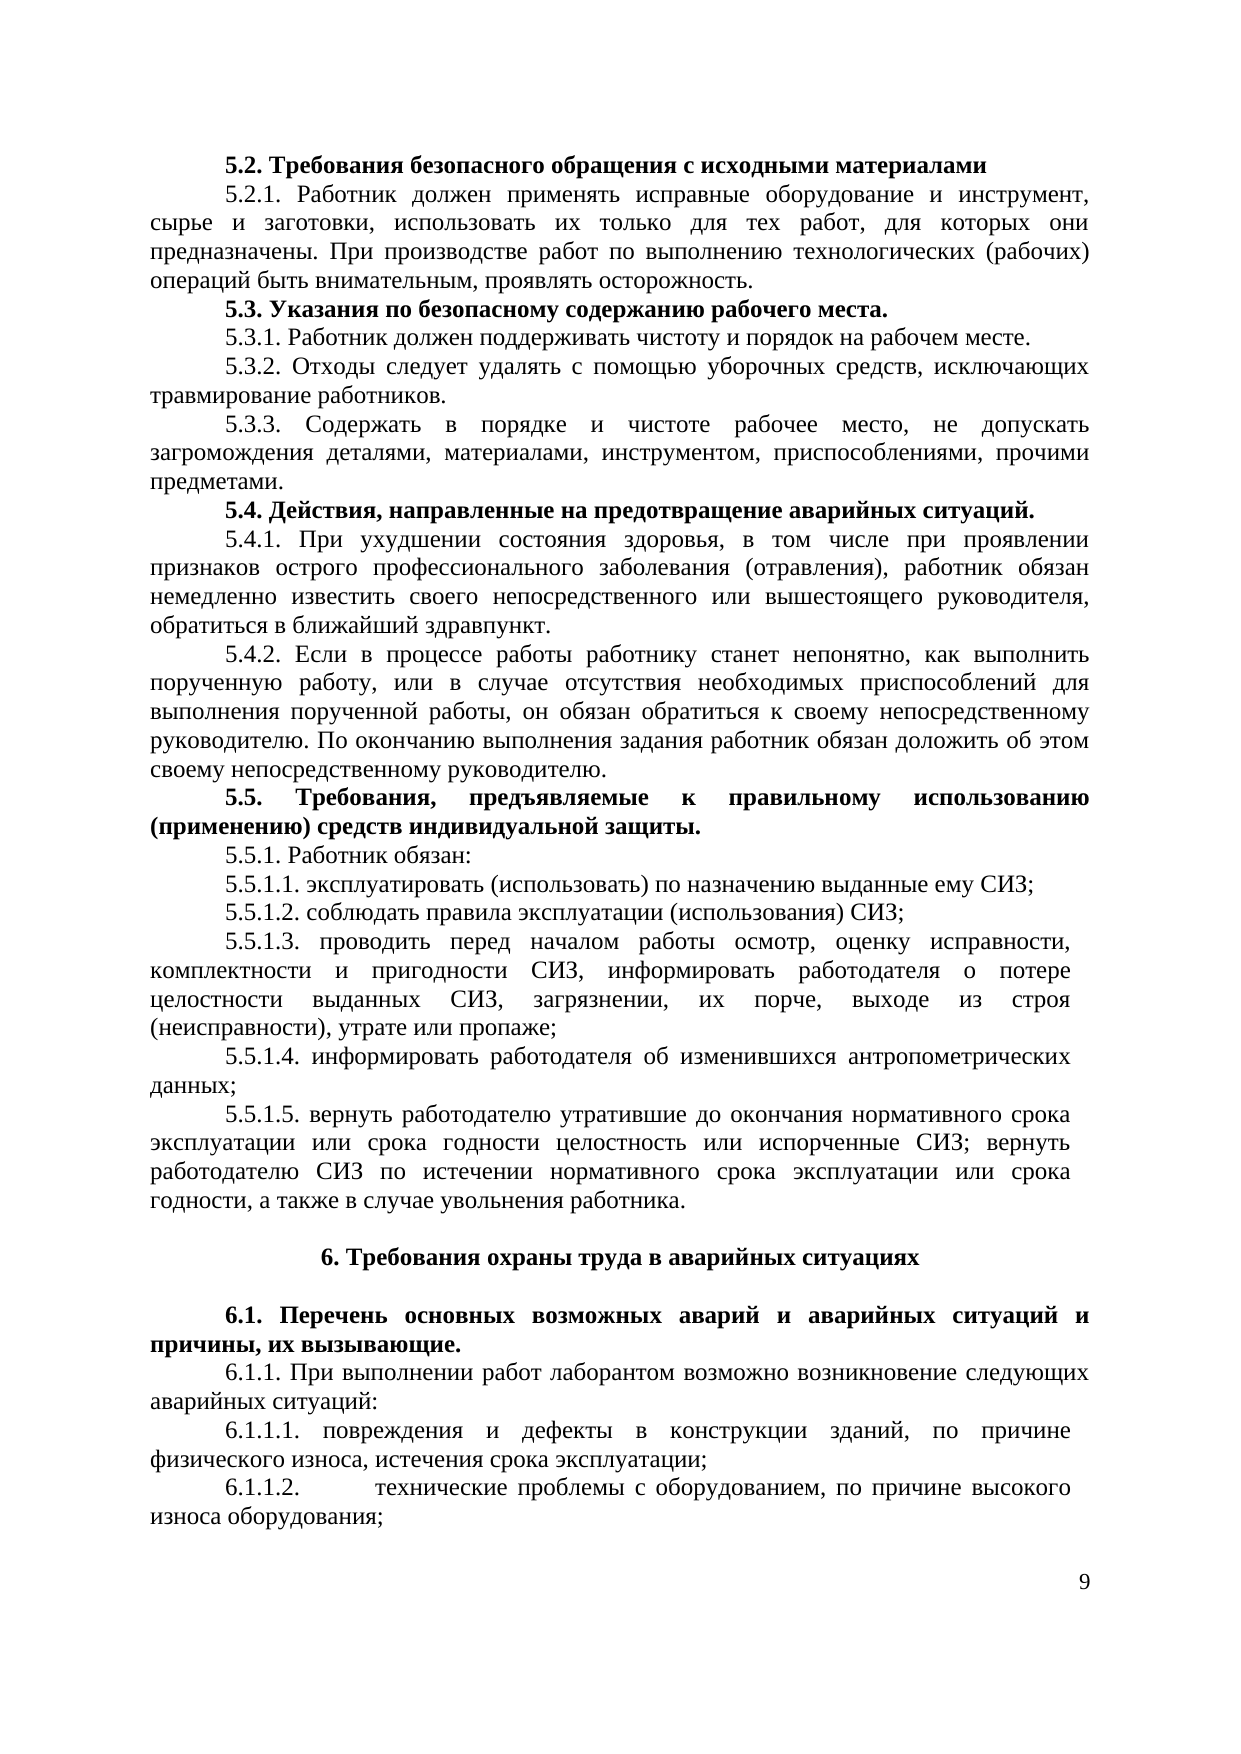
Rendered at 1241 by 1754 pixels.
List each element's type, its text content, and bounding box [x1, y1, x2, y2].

text 5.3.1. Работник должен поддерживать чистоту и порядок на рабочем месте. [150, 322, 1090, 351]
text 5.4.2. Если в процессе работы работнику станет непонятно, как выполнить порученную работу, или в случае отсутствия необходимых приспособлений для выполнения порученной работы, он обязан обратиться к своему непосредственному руководителю. По окончанию выполнения задания работник обязан доложить об этом своему непосредственному руководителю. [150, 639, 1090, 782]
text 5.3.3. Содержать в порядке и чистоте рабочее место, не допускать загромождения деталями, материалами, инструментом, приспособлениями, прочими предметами. [150, 409, 1090, 495]
text 5.5.1.3. проводить перед началом работы осмотр, оценку исправности, комплектности и пригодности СИЗ, информировать работодателя о потере целостности выданных СИЗ, загрязнении, их порче, выходе из строя (неисправности), утрате или пропаже; [150, 926, 1071, 1041]
text 5.5.1.5. вернуть работодателю утратившие до окончания нормативного срока эксплуатации или срока годности целостность или испорченные СИЗ; вернуть работодателю СИЗ по истечении нормативного срока эксплуатации или срока годности, а также в случае увольнения работника. [150, 1099, 1071, 1214]
text 5.5.1.4. информировать работодателя об изменившихся антропометрических данных; [150, 1041, 1071, 1099]
text 5.3. Указания по безопасному содержанию рабочего места. [150, 294, 1090, 322]
text 5.2. Требования безопасного обращения с исходными материалами [150, 150, 1090, 179]
text 6.1.1.2. технические проблемы с оборудованием, по причине высокого износа оборудования; [150, 1472, 1071, 1530]
text 6.1.1.1. повреждения и дефекты в конструкции зданий, по причине физического износа, истечения срока эксплуатации; [150, 1415, 1071, 1472]
text 5.5.1.1. эксплуатировать (использовать) по назначению выданные ему СИЗ; [150, 869, 1071, 897]
text 5.4.1. При ухудшении состояния здоровья, в том числе при проявлении признаков острого профессионального заболевания (отравления), работник обязан немедленно известить своего непосредственного или вышестоящего руководителя, обратиться в ближайший здравпункт. [150, 524, 1090, 639]
text 5.5. Требования, предъявляемые к правильному использованию (применению) средств индивидуальной защиты. [150, 782, 1090, 840]
text 5.2.1. Работник должен применять исправные оборудование и инструмент, сырье и заготовки, использовать их только для тех работ, для которых они предназначены. При производстве работ по выполнению технологических (рабочих) операций быть внимательным, проявлять осторожность. [150, 179, 1090, 294]
text 5.3.2. Отходы следует удалять с помощью уборочных средств, исключающих травмирование работников. [150, 351, 1090, 409]
text 5.4. Действия, направленные на предотвращение аварийных ситуаций. [150, 495, 1090, 524]
text 6.1. Перечень основных возможных аварий и аварийных ситуаций и причины, их вызывающие. [150, 1300, 1090, 1357]
text 5.5.1. Работник обязан: [150, 840, 1090, 869]
text 6.1.1. При выполнении работ лаборантом возможно возникновение следующих аварийных ситуаций: [150, 1357, 1090, 1415]
text 6. Требования охраны труда в аварийных ситуациях [150, 1242, 1090, 1271]
text 5.5.1.2. соблюдать правила эксплуатации (использования) СИЗ; [150, 897, 1071, 926]
